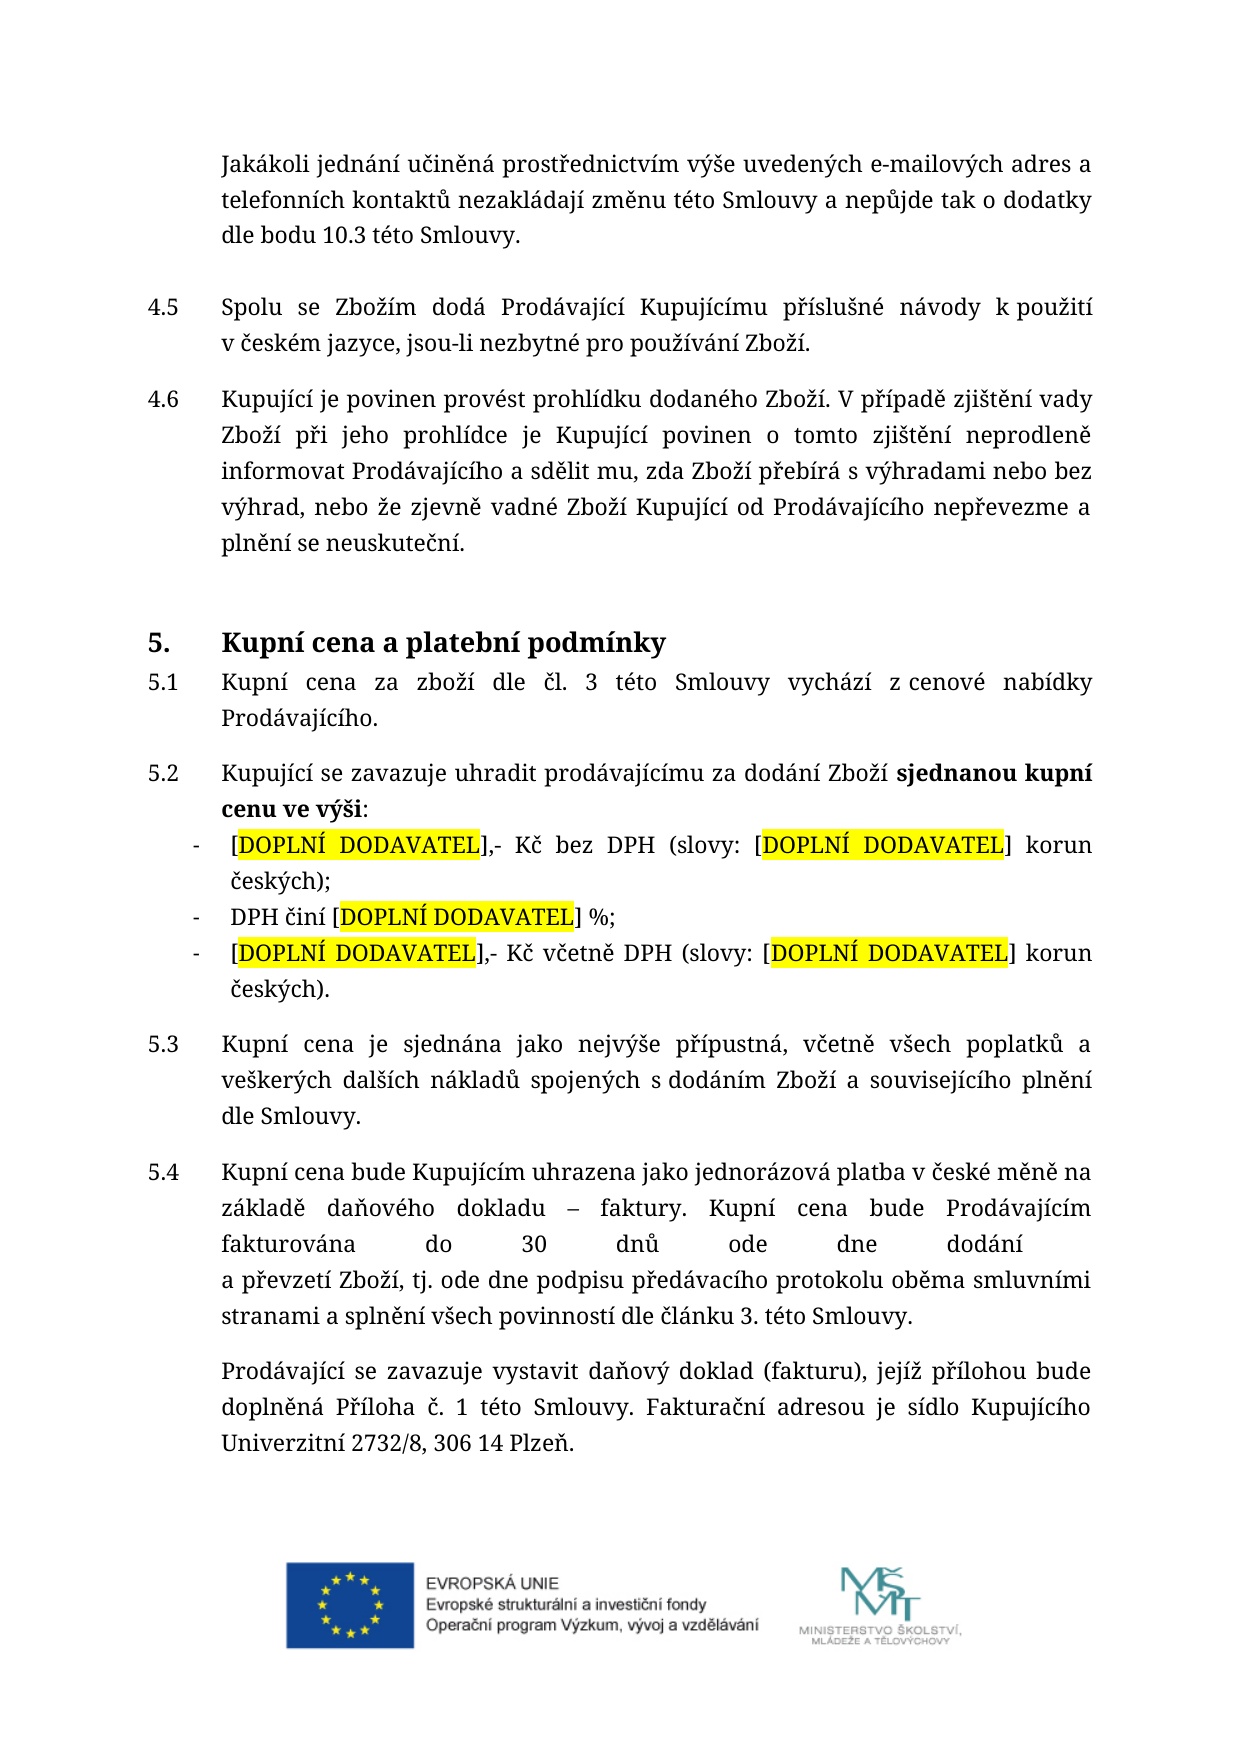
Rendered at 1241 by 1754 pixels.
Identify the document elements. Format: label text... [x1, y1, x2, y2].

list [DOPLNÍ DODAVATEL],- Kč včetně DPH (slovy: [DOPLNÍ DODAVATEL] korun českých). [193, 937, 1093, 1004]
picture [242, 1521, 999, 1691]
text Prodávající se zavazuje vystavit daňový doklad (fakturu), jejíž přílohou bude doplněná Příloha č. 1 této Smlouvy. Fakturační adresou je sídlo Kupujícího Univerzitní 2732/8, 306 14 Plzeň. [221, 1355, 1093, 1458]
text 5. Kupní cena a platební podmínky [148, 623, 1093, 660]
text 4.6 Kupující je povinen provést prohlídku dodaného Zboží. V případě zjištění vady Zboží při jeho prohlídce je Kupující povinen o tomto zjištění neprodleně informovat Prodávajícího a sdělit mu, zda Zboží přebírá s výhradami nebo bez výhrad, nebo že zjevně vadné Zboží Kupující od Prodávajícího nepřevezme a plnění se neuskuteční. [148, 383, 1093, 558]
list DPH činí [DOPLNÍ DODAVATEL] %; [574, 901, 1093, 932]
text 4.5 Spolu se Zbožím dodá Prodávající Kupujícímu příslušné návody k použití v českém jazyce, jsou-li nezbytné pro používání Zboží. [148, 291, 1093, 358]
text 5.3 Kupní cena je sjednána jako nejvýše přípustná, včetně všech poplatků a veškerých dalších nákladů spojených s dodáním Zboží a souvisejícího plnění dle Smlouvy. [148, 1028, 1093, 1132]
text Jakákoli jednání učiněná prostřednictvím výše uvedených e-mailových adres a telefonních kontaktů nezakládají změnu této Smlouvy a nepůjde tak o dodatky dle bodu 10.3 této Smlouvy. [221, 148, 1093, 251]
text 5.4 Kupní cena bude Kupujícím uhrazena jako jednorázová platba v české měně na základě daňového dokladu – faktury. Kupní cena bude Prodávajícím fakturována do 30 dnů ode dne dodání a převzetí Zboží, tj. ode dne podpisu předávacího protokolu oběma smluvními stranami a splnění všech povinností dle článku 3. této Smlouvy. [148, 1156, 1093, 1331]
text 5.2 Kupující se zavazuje uhradit prodávajícímu za dodání Zboží sjednanou kupní cenu ve výši: [148, 757, 1093, 824]
list DPH činí [DOPLNÍ DODAVATEL] %; [193, 901, 340, 932]
text 5.1 Kupní cena za zboží dle čl. 3 této Smlouvy vychází z cenové nabídky Prodávajícího. [148, 666, 1093, 733]
list [DOPLNÍ DODAVATEL],- Kč bez DPH (slovy: [DOPLNÍ DODAVATEL] korun českých); [193, 829, 1093, 896]
